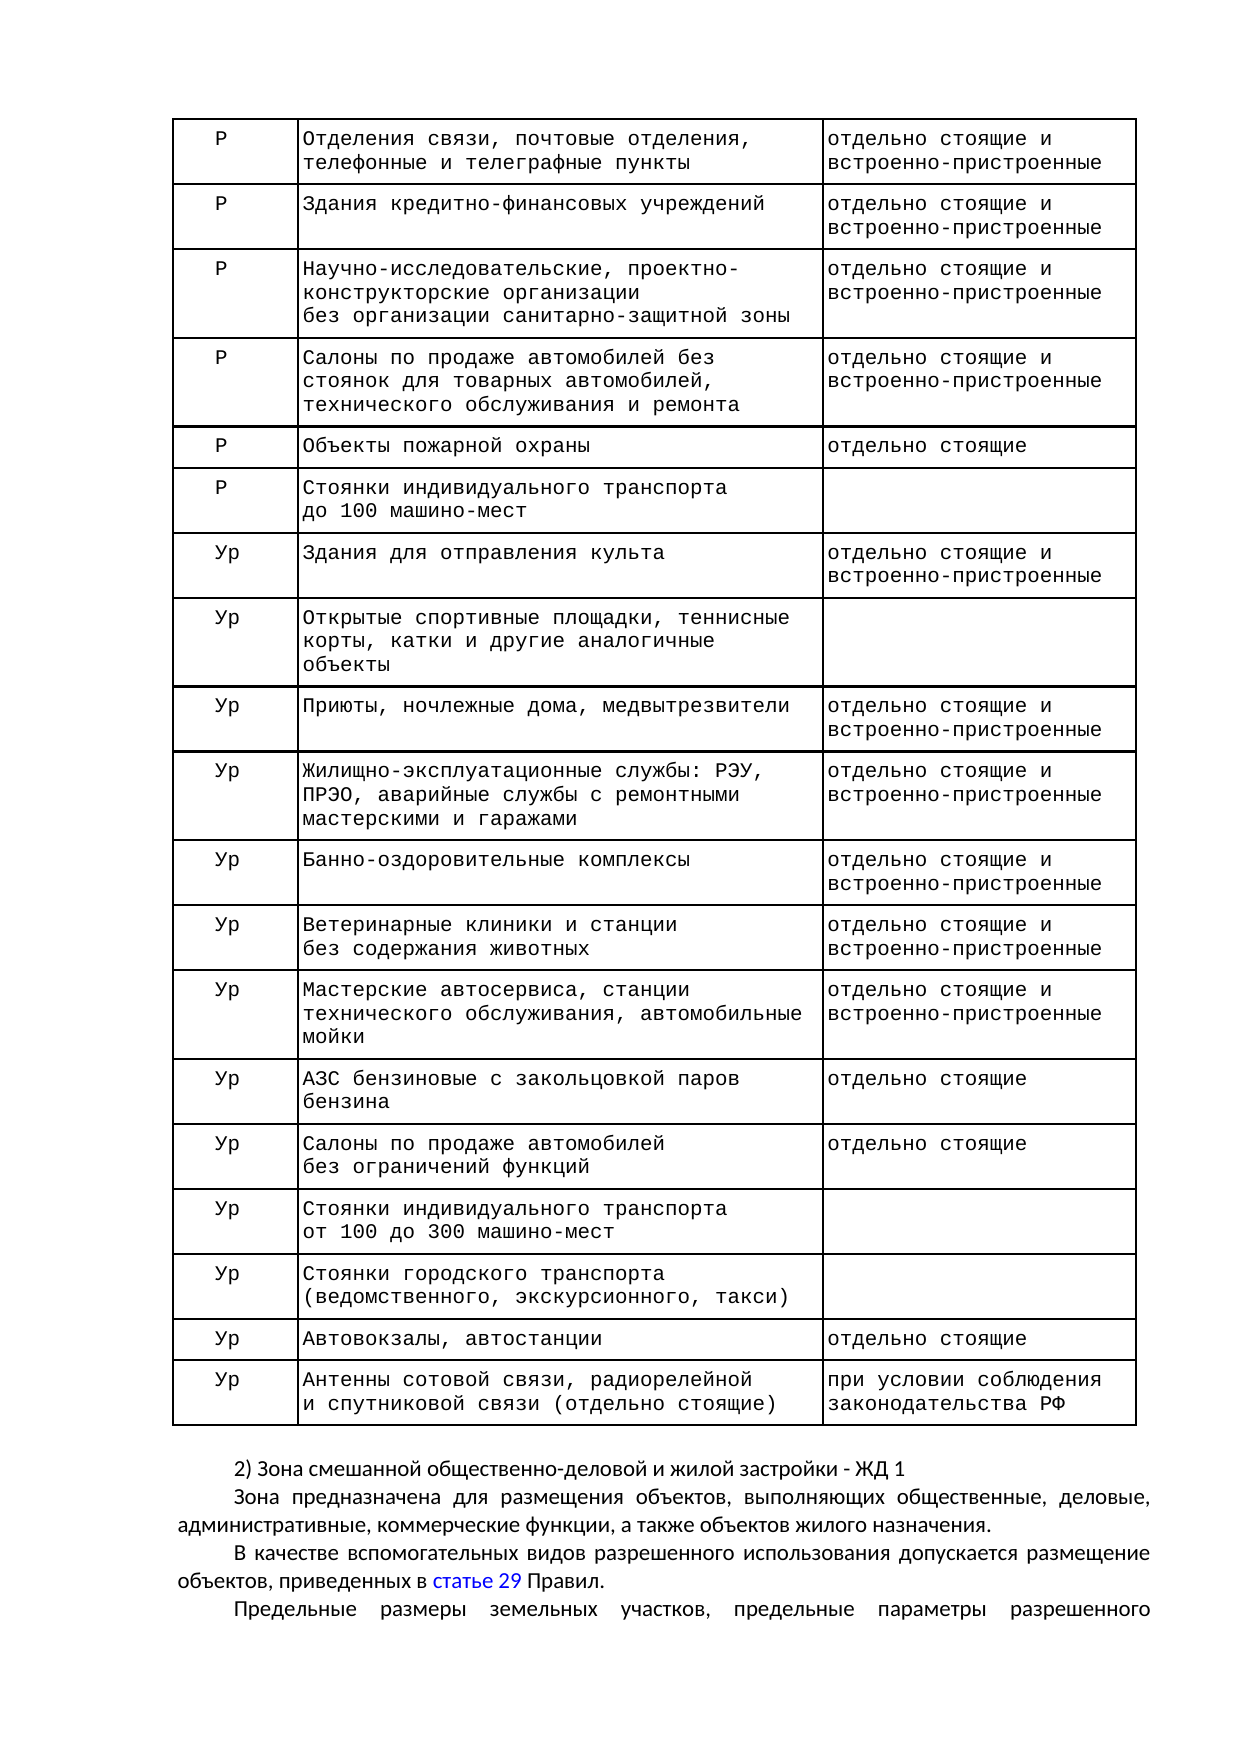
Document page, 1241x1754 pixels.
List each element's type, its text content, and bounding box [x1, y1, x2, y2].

table_cell Объекты пожарной охраны [299, 428, 822, 467]
table_cell Мастерские автосервиса, станции технического обслуживания, автомобильные мойки [299, 971, 822, 1058]
table_cell Стоянки индивидуального транспорта от 100 до 300 машино-мест [299, 1190, 822, 1253]
table_cell Жилищно-эксплуатационные службы: РЭУ, ПРЭО, аварийные службы с ремонтными мастерскими и гаражами [299, 753, 822, 839]
table_cell отдельно стоящие и встроенно-пристроенные [824, 841, 1135, 904]
table_cell отдельно стоящие и встроенно-пристроенные [824, 250, 1135, 337]
table_cell отдельно стоящие и встроенно-пристроенные [824, 906, 1135, 969]
table_cell [824, 1255, 1135, 1318]
table_cell Ветеринарные клиники и станции без содержания животных [299, 906, 822, 969]
text Зона предназначена для размещения объектов, выполняющих общественные, деловые, административные, коммерческие функции, а также объектов жилого назначения. [177, 1482, 1152, 1538]
table_cell отдельно стоящие [824, 1125, 1135, 1188]
table_cell Р [174, 469, 297, 532]
table_cell Ур [174, 841, 297, 904]
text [177, 1594, 1152, 1622]
table_cell [824, 469, 1135, 532]
text В качестве вспомогательных видов разрешенного использования допускается размещение объектов, приведенных в статье 29 Правил. [177, 1538, 1152, 1594]
table_cell Стоянки индивидуального транспорта до 100 машино-мест [299, 469, 822, 532]
table_cell отдельно стоящие и встроенно-пристроенные [824, 339, 1135, 425]
table_cell [824, 599, 1135, 685]
table_cell Ур [174, 1190, 297, 1253]
table_cell отдельно стоящие и встроенно-пристроенные [824, 971, 1135, 1058]
table_cell Салоны по продаже автомобилей без ограничений функций [299, 1125, 822, 1188]
table_cell Здания кредитно-финансовых учреждений [299, 185, 822, 248]
table_cell Ур [174, 1320, 297, 1359]
table_cell Салоны по продаже автомобилей без стоянок для товарных автомобилей, технического обслуживания и ремонта [299, 339, 822, 425]
table_cell Ур [174, 906, 297, 969]
table_cell Р [174, 428, 297, 467]
table_cell Здания для отправления культа [299, 534, 822, 597]
table_cell Отделения связи, почтовые отделения, телефонные и телеграфные пункты [299, 120, 822, 183]
table_cell Ур [174, 688, 297, 750]
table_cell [824, 120, 1135, 183]
table_cell Ур [174, 1255, 297, 1318]
table_cell [824, 1190, 1135, 1253]
table_cell АЗС бензиновые с закольцовкой паров бензина [299, 1060, 822, 1123]
table_cell Ур [174, 1361, 297, 1424]
table_cell Ур [174, 1125, 297, 1188]
table_cell отдельно стоящие [824, 1060, 1135, 1123]
table_cell при условии соблюдения законодательства РФ [824, 1361, 1135, 1424]
table_cell Ур [174, 753, 297, 839]
table_cell Р [174, 185, 297, 248]
table_cell Р [174, 250, 297, 337]
table_cell отдельно стоящие и встроенно-пристроенные [824, 753, 1135, 839]
table_cell Ур [174, 599, 297, 685]
table_cell Р [174, 339, 297, 425]
table_cell Открытые спортивные площадки, теннисные корты, катки и другие аналогичные объекты [299, 599, 822, 685]
table_cell Научно-исследовательские, проектно- конструкторские организации без организации санитарно-защитной зоны [299, 250, 822, 337]
table_cell Ур [174, 971, 297, 1058]
table_cell Приюты, ночлежные дома, медвытрезвители [299, 688, 822, 750]
table_cell Банно-оздоровительные комплексы [299, 841, 822, 904]
table_cell Антенны сотовой связи, радиорелейной и спутниковой связи (отдельно стоящие) [299, 1361, 822, 1424]
table_cell отдельно стоящие и встроенно-пристроенные [824, 534, 1135, 597]
table_cell отдельно стоящие [824, 1320, 1135, 1359]
table_cell Ур [174, 534, 297, 597]
table_cell Автовокзалы, автостанции [299, 1320, 822, 1359]
table_cell Р [174, 120, 297, 183]
table_cell отдельно стоящие и встроенно-пристроенные [824, 688, 1135, 750]
table_cell отдельно стоящие [824, 428, 1135, 467]
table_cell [824, 185, 1135, 248]
table_cell Стоянки городского транспорта (ведомственного, экскурсионного, такси) [299, 1255, 822, 1318]
text 2) Зона смешанной общественно-деловой и жилой застройки - ЖД 1 [177, 1454, 1152, 1482]
table_cell Ур [174, 1060, 297, 1123]
